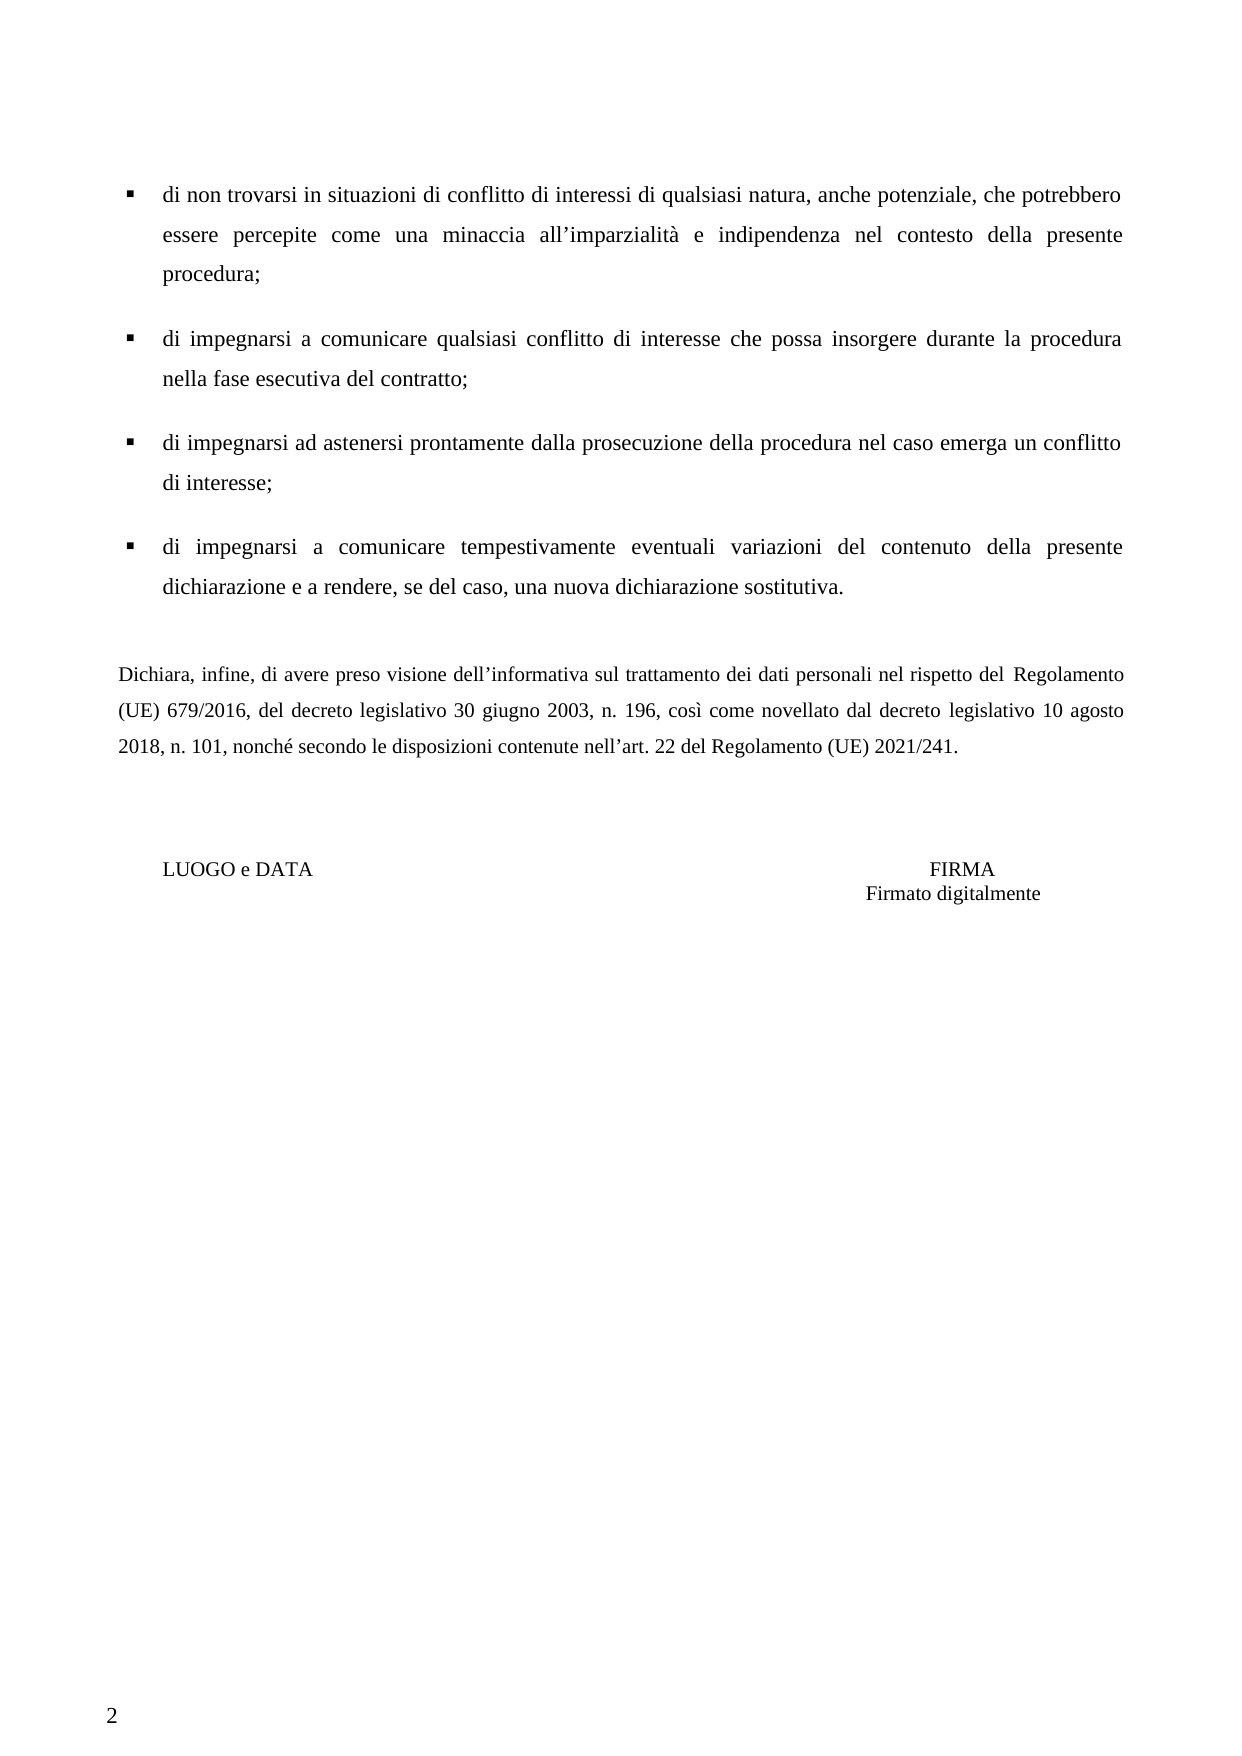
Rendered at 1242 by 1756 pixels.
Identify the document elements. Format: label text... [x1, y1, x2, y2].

text Dichiara, infine, di avere preso visione dell’informativa sul trattamento dei dati personali nel rispetto del Regolamento (UE) 679/2016, del decreto legislativo 30 giugno 2003, n. 196, così come novellato dal decreto legislativo 10 agosto 2018, n. 101, nonché secondo le disposizioni contenute nell’art. 22 del Regolamento (UE) 2021/241. [118, 662, 1124, 758]
text Firmato digitalmente [162, 881, 1139, 905]
list di non trovarsi in situazioni di conflitto di interessi di qualsiasi natura, anche potenziale, che potrebbero essere percepite come una minaccia all’imparzialità e indipendenza nel contesto della presente procedura; [125, 182, 1123, 287]
text LUOGO e DATA FIRMA [162, 857, 1139, 881]
list di impegnarsi ad astenersi prontamente dalla prosecuzione della procedura nel caso emerga un conflitto di interesse; [125, 429, 1123, 495]
list di impegnarsi a comunicare qualsiasi conflitto di interesse che possa insorgere durante la procedura nella fase esecutiva del contratto; [125, 325, 1124, 391]
list di impegnarsi a comunicare tempestivamente eventuali variazioni del contenuto della presente dichiarazione e a rendere, se del caso, una nuova dichiarazione sostitutiva. [125, 533, 1123, 599]
